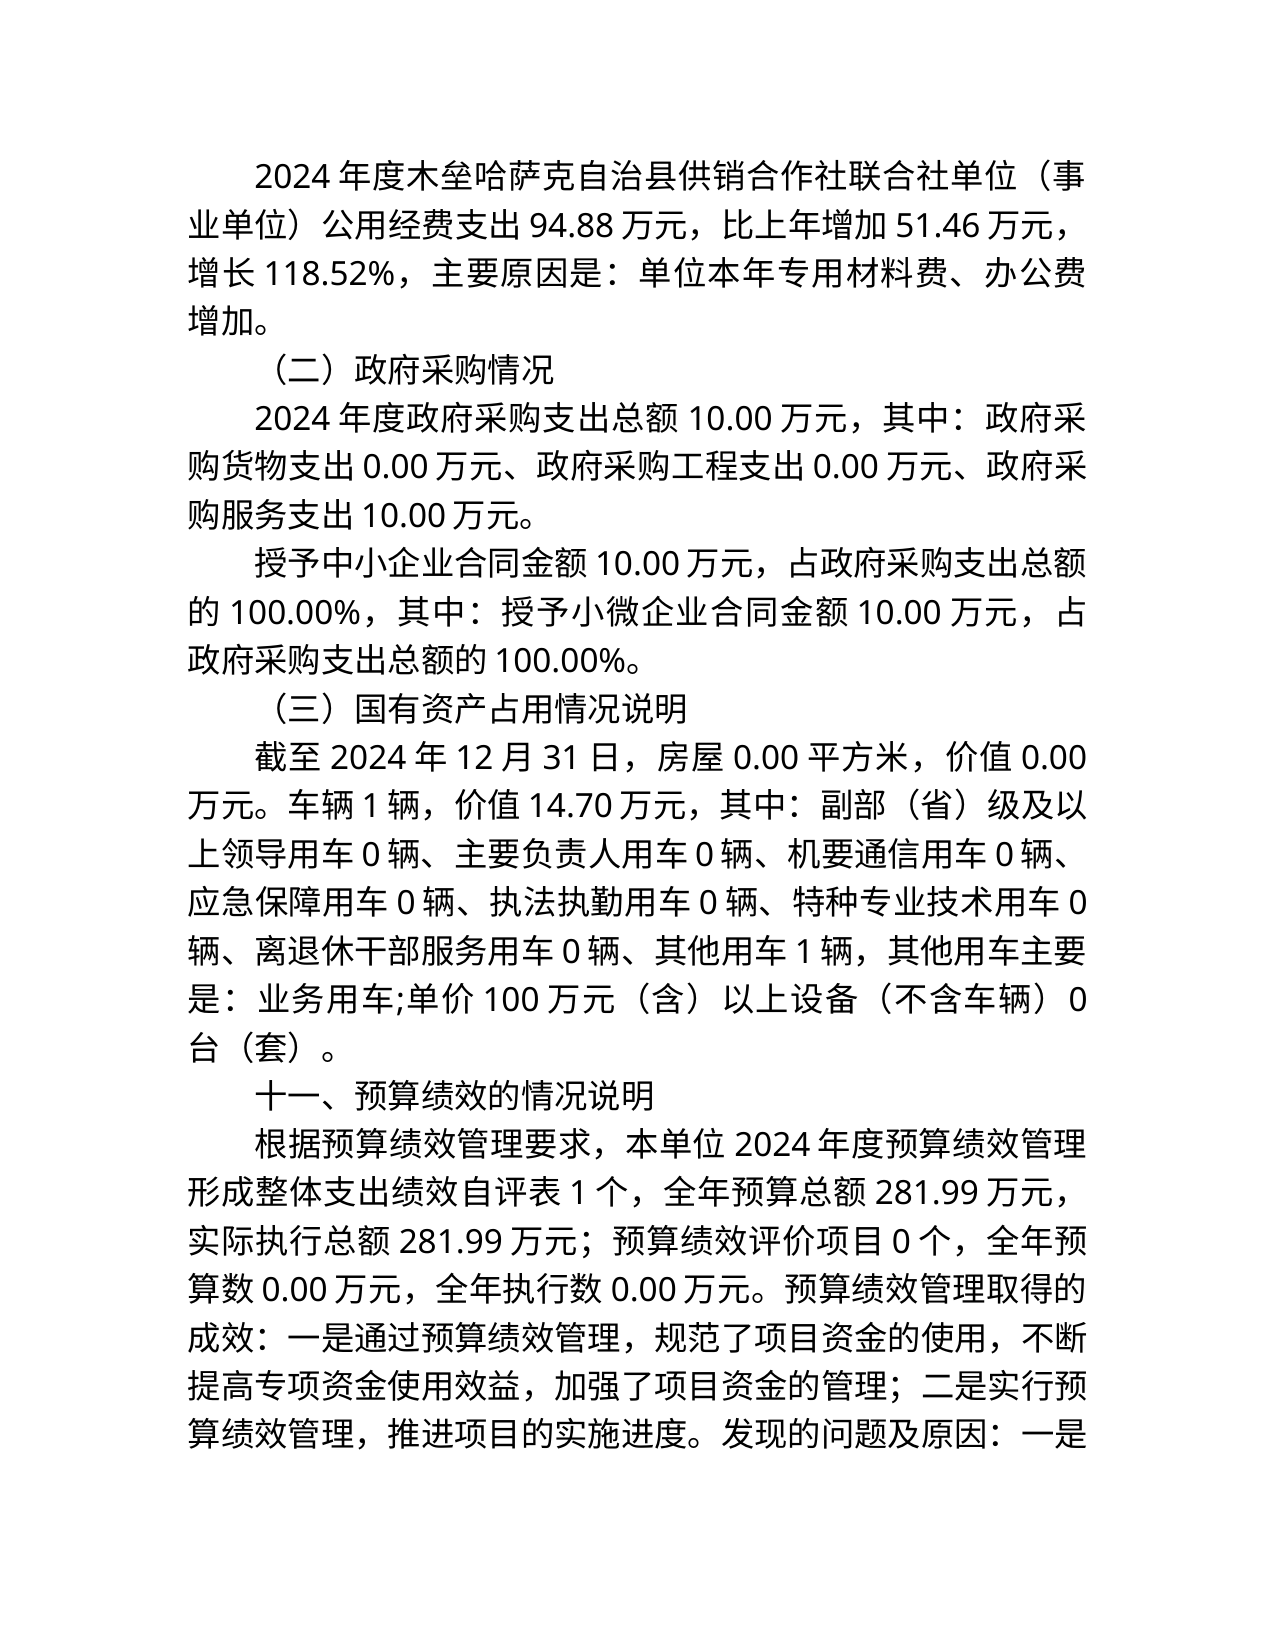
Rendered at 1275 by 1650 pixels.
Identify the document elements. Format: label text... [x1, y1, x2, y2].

text 2024年度木垒哈萨克自治县供销合作社联合社单位（事业单位）公用经费支出94.88万元，比上年增加51.46万元，增长118.52%，主要原因是：单位本年专用材料费、办公费增加。 [187, 150, 1087, 343]
text 授予中小企业合同金额10.00万元，占政府采购支出总额的100.00%，其中：授予小微企业合同金额10.00万元，占政府采购支出总额的100.00%。 [187, 537, 1087, 682]
text （三）国有资产占用情况说明 [187, 682, 1087, 731]
text 十一、预算绩效的情况说明 [187, 1069, 1087, 1118]
text 截至2024年12月31日，房屋0.00平方米，价值0.00万元。车辆1辆，价值14.70万元，其中：副部（省）级及以上领导用车0辆、主要负责人用车0辆、机要通信用车0辆、应急保障用车0辆、执法执勤用车0辆、特种专业技术用车0辆、离退休干部服务用车0辆、其他用车1辆，其他用车主要是：业务用车;单价100万元（含）以上设备（不含车辆）0台（套）。 [187, 731, 1087, 1069]
text 2024年度政府采购支出总额10.00万元，其中：政府采购货物支出0.00万元、政府采购工程支出0.00万元、政府采购服务支出10.00万元。 [187, 392, 1087, 537]
text （二）政府采购情况 [187, 343, 1087, 392]
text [187, 1118, 1087, 1456]
